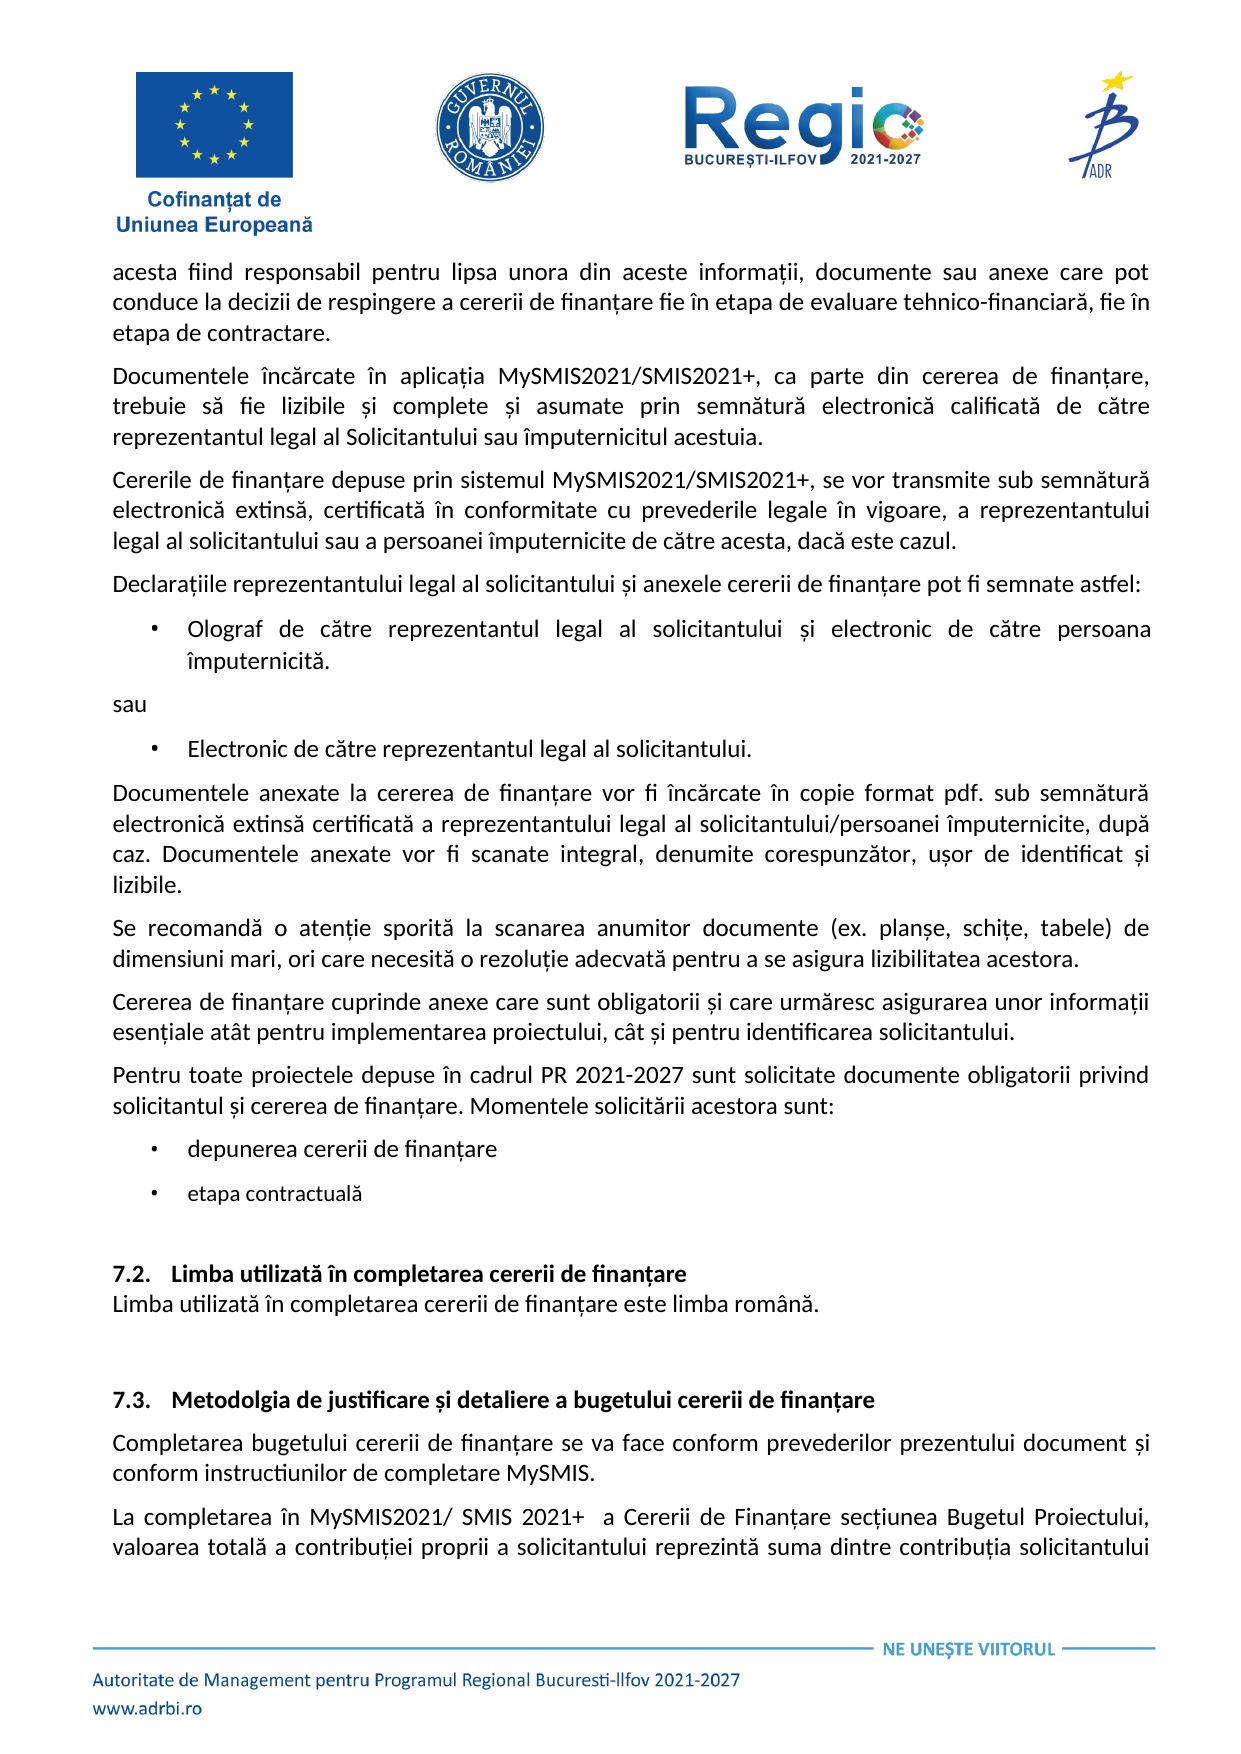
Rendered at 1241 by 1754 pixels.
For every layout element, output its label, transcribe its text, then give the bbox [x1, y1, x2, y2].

text Documentele încărcate în aplicația MySMIS2021/SMIS2021+, ca parte din cererea de finanțare, trebuie să fie lizibile și complete şi asumate prin semnătură electronică calificată de către reprezentantul legal al Solicitantului sau împuternicitul acestuia. [112, 360, 1152, 451]
list Electronic de către reprezentantul legal al solicitantului. [150, 731, 1152, 765]
text Se recomandă o atenție sporită la scanarea anumitor documente (ex. planșe, schițe, tabele) de dimensiuni mari, ori care necesită o rezoluție adecvată pentru a se asigura lizibilitatea acestora. [112, 912, 1152, 973]
text Limba utilizată în completarea cererii de finanțare este limba română. [112, 1288, 1152, 1319]
subtitle 7.3. Metodolgia de justificare și detaliere a bugetului cererii de finanțare [112, 1384, 1152, 1414]
text Declaraţiile reprezentantului legal al solicitantului şi anexele cererii de finanțare pot fi semnate astfel: [112, 568, 1152, 598]
list Olograf de către reprezentantul legal al solicitantului şi electronic de către persoana împuternicită. [150, 611, 1152, 676]
text Pentru toate proiectele depuse în cadrul PR 2021-2027 sunt solicitate documente obligatorii privind solicitantul şi cererea de finanţare. Momentele solicitării acestora sunt: [112, 1059, 1152, 1120]
picture [112, 70, 1141, 236]
text Documentele anexate la cererea de finanțare vor fi încărcate în copie format pdf. sub semnătură electronică extinsă certificată a reprezentantului legal al solicitantului/persoanei împuternicite, după caz. Documentele anexate vor fi scanate integral, denumite corespunzător, ușor de identificat și lizibile. [112, 778, 1152, 900]
text sau [112, 688, 1152, 718]
subtitle 7.2. Limba utilizată în completarea cererii de finanțare [112, 1258, 1152, 1288]
text Cererea de finanţare cuprinde anexe care sunt obligatorii și care urmăresc asigurarea unor informații esențiale atât pentru implementarea proiectului, cât și pentru identificarea solicitantului. [112, 986, 1152, 1047]
list depunerea cererii de finanțare [150, 1133, 1152, 1164]
text Completarea bugetului cererii de finanțare se va face conform prevederilor prezentului document și conform instructiunilor de completare MySMIS. [112, 1427, 1152, 1488]
list etapa contractuală [150, 1177, 1152, 1208]
picture [92, 1642, 1156, 1715]
text Cererile de finanțare depuse prin sistemul MySMIS2021/SMIS2021+, se vor transmite sub semnătură electronică extinsă, certificată în conformitate cu prevederile legale în vigoare, a reprezentantului legal al solicitantului sau a persoanei împuternicite de către acesta, dacă este cazul. [112, 464, 1152, 555]
